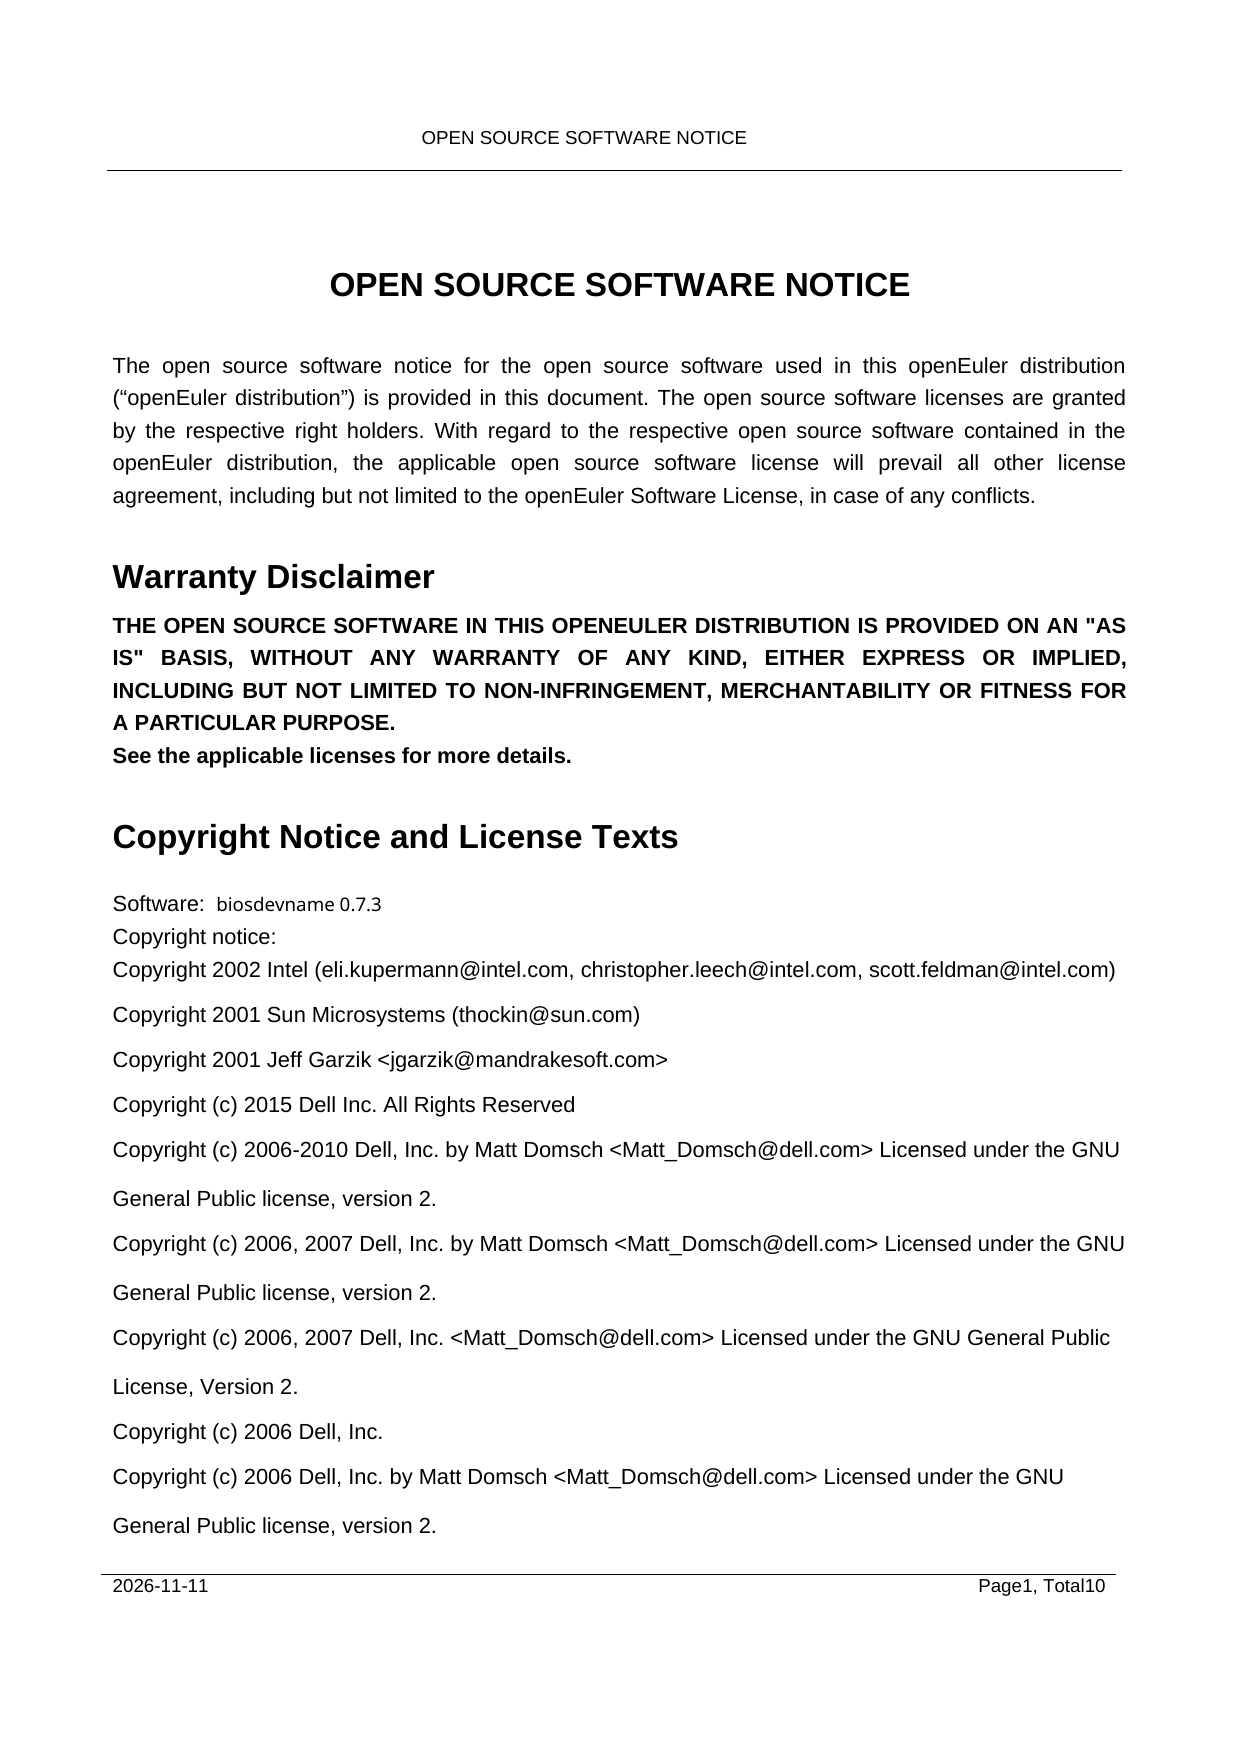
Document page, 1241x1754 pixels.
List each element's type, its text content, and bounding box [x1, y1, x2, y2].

text Copyright (c) 2006 Dell, Inc. [112, 1415, 1128, 1448]
text Copyright 2001 Sun Microsystems (thockin@sun.com) [112, 998, 1128, 1031]
text Software: biosdevname 0.7.3 [112, 888, 1128, 921]
text Copyright 2001 Jeff Garzik <jgarzik@mandrakesoft.com> [112, 1043, 1128, 1076]
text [112, 1460, 1128, 1541]
text OPEN SOURCE SOFTWARE NOTICE [112, 251, 1128, 316]
text Warranty Disclaimer [112, 544, 1128, 609]
text Copyright Notice and License Texts [112, 804, 1128, 869]
text The open source software notice for the open source software used in this openEuler distribution (“openEuler distribution”) is provided in this document. The open source software licenses are granted by the respective right holders. With regard to the respective open source software contained in the openEuler distribution, the applicable open source software license will prevail all other license agreement, including but not limited to the openEuler Software License, in case of any conflicts. [112, 349, 1128, 511]
text Copyright 2002 Intel (eli.kupermann@intel.com, christopher.leech@intel.com, scott.feldman@intel.com) [112, 953, 1128, 986]
text Copyright (c) 2006, 2007 Dell, Inc. by Matt Domsch <Matt_Domsch@dell.com> Licensed under the GNU General Public license, version 2. [112, 1227, 1128, 1309]
text THE OPEN SOURCE SOFTWARE IN THIS OPENEULER DISTRIBUTION IS PROVIDED ON AN "AS IS" BASIS, WITHOUT ANY WARRANTY OF ANY KIND, EITHER EXPRESS OR IMPLIED, INCLUDING BUT NOT LIMITED TO NON-INFRINGEMENT, MERCHANTABILITY OR FITNESS FOR A PARTICULAR PURPOSE. See the applicable licenses for more details. [112, 609, 1128, 771]
text Copyright (c) 2015 Dell Inc. All Rights Reserved [112, 1088, 1128, 1121]
text Copyright (c) 2006-2010 Dell, Inc. by Matt Domsch <Matt_Domsch@dell.com> Licensed under the GNU General Public license, version 2. [112, 1133, 1128, 1215]
text Copyright notice: [112, 921, 1128, 953]
text Copyright (c) 2006, 2007 Dell, Inc. <Matt_Domsch@dell.com> Licensed under the GNU General Public License, Version 2. [112, 1321, 1128, 1402]
